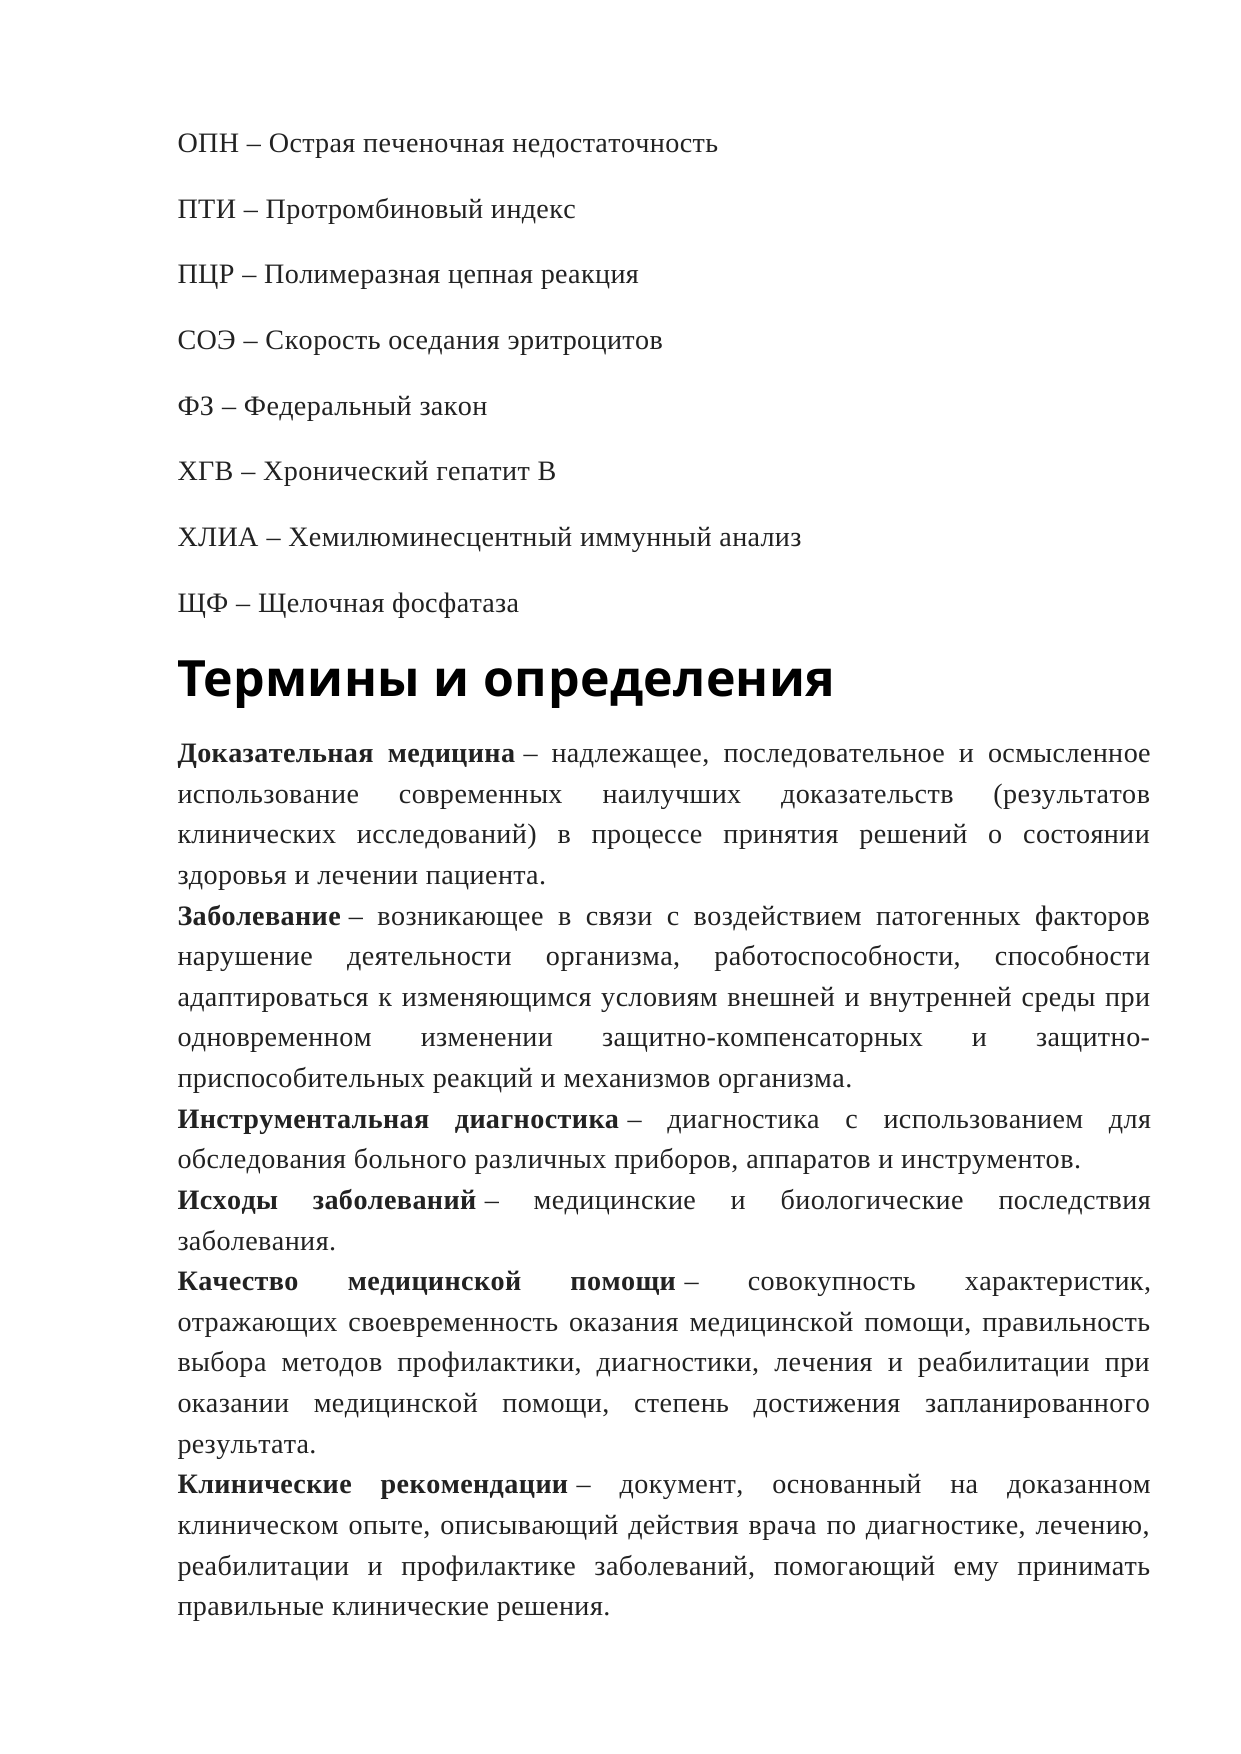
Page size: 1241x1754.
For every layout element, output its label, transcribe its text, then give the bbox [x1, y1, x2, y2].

text ПТИ – Протромбиновый индекс [177, 184, 1152, 224]
text СОЭ – Скорость оседания эритроцитов [177, 315, 1152, 356]
text Термины и определения [177, 643, 1152, 711]
text ХГВ – Хронический гепатит В [177, 446, 1152, 487]
text Качество медицинской помощи – совокупность характеристик, отражающих своевременность оказания медицинской помощи, правильность выбора методов профилактики, диагностики, лечения и реабилитации при оказании медицинской помощи, степень достижения запланированного результата. [177, 1256, 1152, 1459]
text ФЗ – Федеральный закон [177, 381, 1152, 421]
text ОПН – Острая печеночная недостаточность [177, 118, 1152, 159]
text Инструментальная диагностика – диагностика с использованием для обследования больного различных приборов, аппаратов и инструментов. [177, 1093, 1152, 1175]
text Доказательная медицина – надлежащее, последовательное и осмысленное использование современных наилучших доказательств (результатов клинических исследований) в процессе принятия решений о состоянии здоровья и лечении пациента. [177, 728, 1152, 890]
text ЩФ – Щелочная фосфатаза [177, 577, 1152, 618]
text ХЛИА – Хемилюминесцентный иммунный анализ [177, 512, 1152, 552]
text Клинические рекомендации – документ, основанный на доказанном клиническом опыте, описывающий действия врача по диагностике, лечению, реабилитации и профилактике заболеваний, помогающий ему принимать правильные клинические решения. [177, 1459, 1152, 1622]
text Исходы заболеваний – медицинские и биологические последствия заболевания. [177, 1175, 1152, 1256]
text ПЦР – Полимеразная цепная реакция [177, 249, 1152, 290]
text Заболевание – возникающее в связи с воздействием патогенных факторов нарушение деятельности организма, работоспособности, способности адаптироваться к изменяющимся условиям внешней и внутренней среды при одновременном изменении защитно-компенсаторных и защитно-приспособительных реакций и механизмов организма. [177, 890, 1152, 1093]
